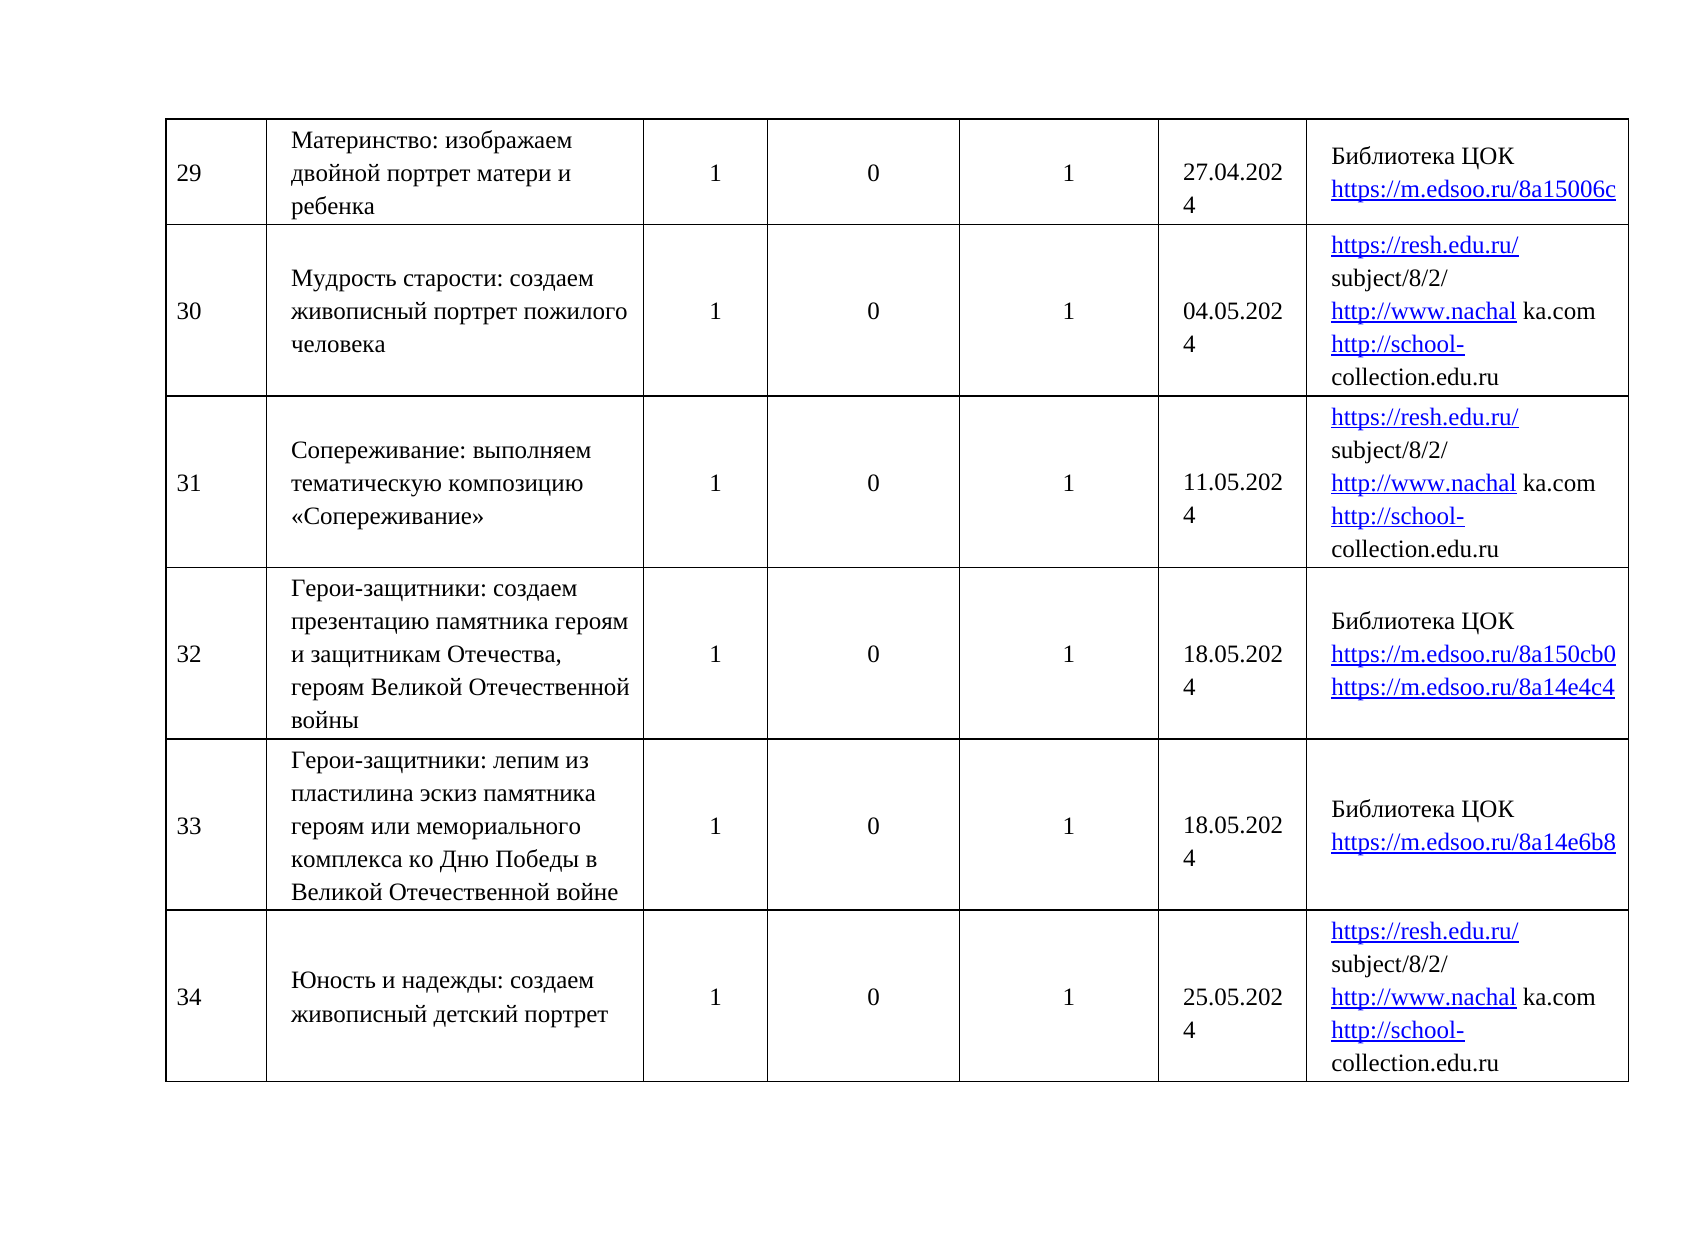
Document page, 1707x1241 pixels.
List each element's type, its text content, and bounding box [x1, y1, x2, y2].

table_cell 1 [644, 120, 767, 223]
table_cell 32 [167, 568, 266, 738]
table_cell 1 [644, 911, 767, 1081]
table_cell 04.05.2024 [1159, 225, 1306, 395]
table_cell 27.04.2024 [1159, 120, 1306, 223]
table_cell Юность и надежды: создаем живописный детский портрет [267, 911, 643, 1081]
table_cell 1 [960, 740, 1158, 909]
table_cell 1 [960, 225, 1158, 395]
table_cell Герои-защитники: создаем презентацию памятника героям и защитникам Отечества, героям Великой Отечественной войны [267, 568, 643, 738]
table_cell Мудрость старости: создаем живописный портрет пожилого человека [267, 225, 643, 395]
table_cell 1 [644, 225, 767, 395]
table_cell 1 [644, 740, 767, 909]
table_cell https://resh.edu.ru/ subject/8/2/ http://www.nachal ka.com http://school- collection.edu.ru [1307, 397, 1628, 566]
table_cell 33 [167, 740, 266, 909]
table_cell Библиотека ЦОК https://m.edsoo.ru/8a15006c [1307, 120, 1628, 223]
table_cell 0 [768, 120, 959, 223]
table_cell 0 [768, 740, 959, 909]
table_cell 18.05.2024 [1159, 740, 1306, 909]
table_cell 31 [167, 397, 266, 566]
table_cell 0 [768, 225, 959, 395]
table_cell Библиотека ЦОК https://m.edsoo.ru/8a150cb0 https://m.edsoo.ru/8a14e4c4 [1307, 568, 1628, 738]
table_cell 1 [644, 568, 767, 738]
table_cell 18.05.2024 [1159, 568, 1306, 738]
table_cell 0 [768, 568, 959, 738]
table_cell Герои-защитники: лепим из пластилина эскиз памятника героям или мемориального комплекса ко Дню Победы в Великой Отечественной войне [267, 740, 643, 909]
table_cell Материнство: изображаем двойной портрет матери и ребенка [267, 120, 643, 223]
table_cell Сопереживание: выполняем тематическую композицию «Сопереживание» [267, 397, 643, 566]
table_cell 1 [960, 911, 1158, 1081]
table_cell 11.05.2024 [1159, 397, 1306, 566]
table_cell 25.05.2024 [1159, 911, 1306, 1081]
table_cell https://resh.edu.ru/ subject/8/2/ http://www.nachal ka.com http://school- collection.edu.ru [1307, 911, 1628, 1081]
table_cell 34 [167, 911, 266, 1081]
table_cell 1 [644, 397, 767, 566]
table_cell 0 [768, 397, 959, 566]
table_cell 1 [960, 120, 1158, 223]
table_cell 1 [960, 568, 1158, 738]
table_cell 1 [960, 397, 1158, 566]
table_cell 30 [167, 225, 266, 395]
table_cell https://resh.edu.ru/ subject/8/2/ http://www.nachal ka.com http://school- collection.edu.ru [1307, 225, 1628, 395]
table_cell 29 [167, 120, 266, 223]
table_cell Библиотека ЦОК https://m.edsoo.ru/8a14e6b8 [1307, 740, 1628, 909]
table_cell 0 [768, 911, 959, 1081]
